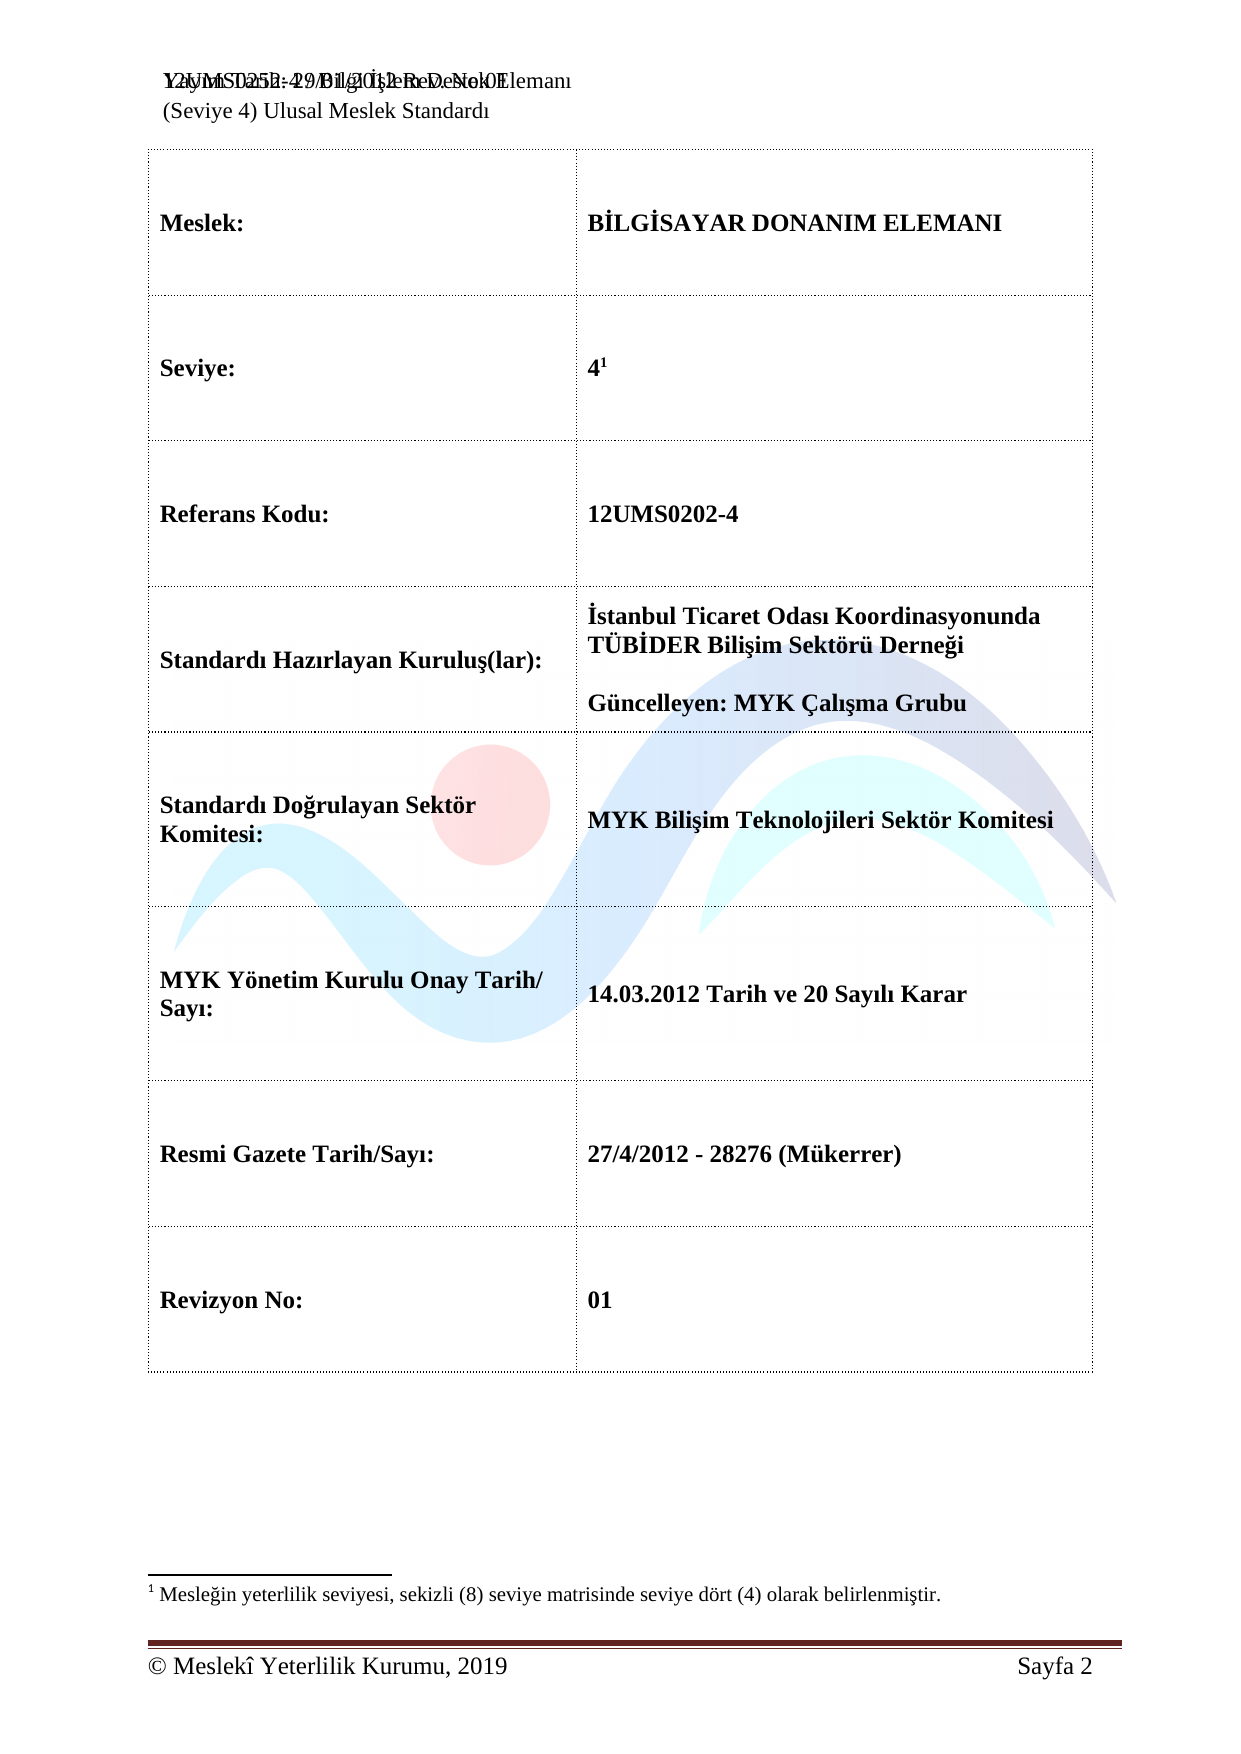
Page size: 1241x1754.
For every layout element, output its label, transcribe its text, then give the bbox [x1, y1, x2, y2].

table_cell Standardı Doğrulayan Sektör Komitesi: [148, 731, 576, 906]
table_header Meslek: [148, 149, 576, 294]
table_cell 27/4/2012 - 28276 (Mükerrer) [576, 1080, 1092, 1226]
table_cell Seviye: [148, 295, 576, 440]
table_cell Revizyon No: [148, 1226, 576, 1371]
table_cell 01 [576, 1226, 1092, 1371]
table_cell Referans Kodu: [148, 440, 576, 586]
table_header BİLGİSAYAR DONANIM ELEMANI [576, 149, 1092, 294]
table_cell İstanbul Ticaret Odası Koordinasyonunda TÜBİDER Bilişim Sektörü Derneği Güncelleyen: MYK Çalışma Grubu [576, 586, 1092, 731]
table_cell Resmi Gazete Tarih/Sayı: [148, 1080, 576, 1226]
table_cell 4 [576, 295, 1092, 440]
table_cell 14.03.2012 Tarih ve 20 Sayılı Karar [576, 906, 1092, 1080]
table_cell 12UMS0202-4 [576, 440, 1092, 586]
table_cell MYK Bilişim Teknolojileri Sektör Komitesi [576, 731, 1092, 906]
table_cell Standardı Hazırlayan Kuruluş(lar): [148, 586, 576, 731]
table_cell MYK Yönetim Kurulu Onay Tarih/ Sayı: [148, 906, 576, 1080]
